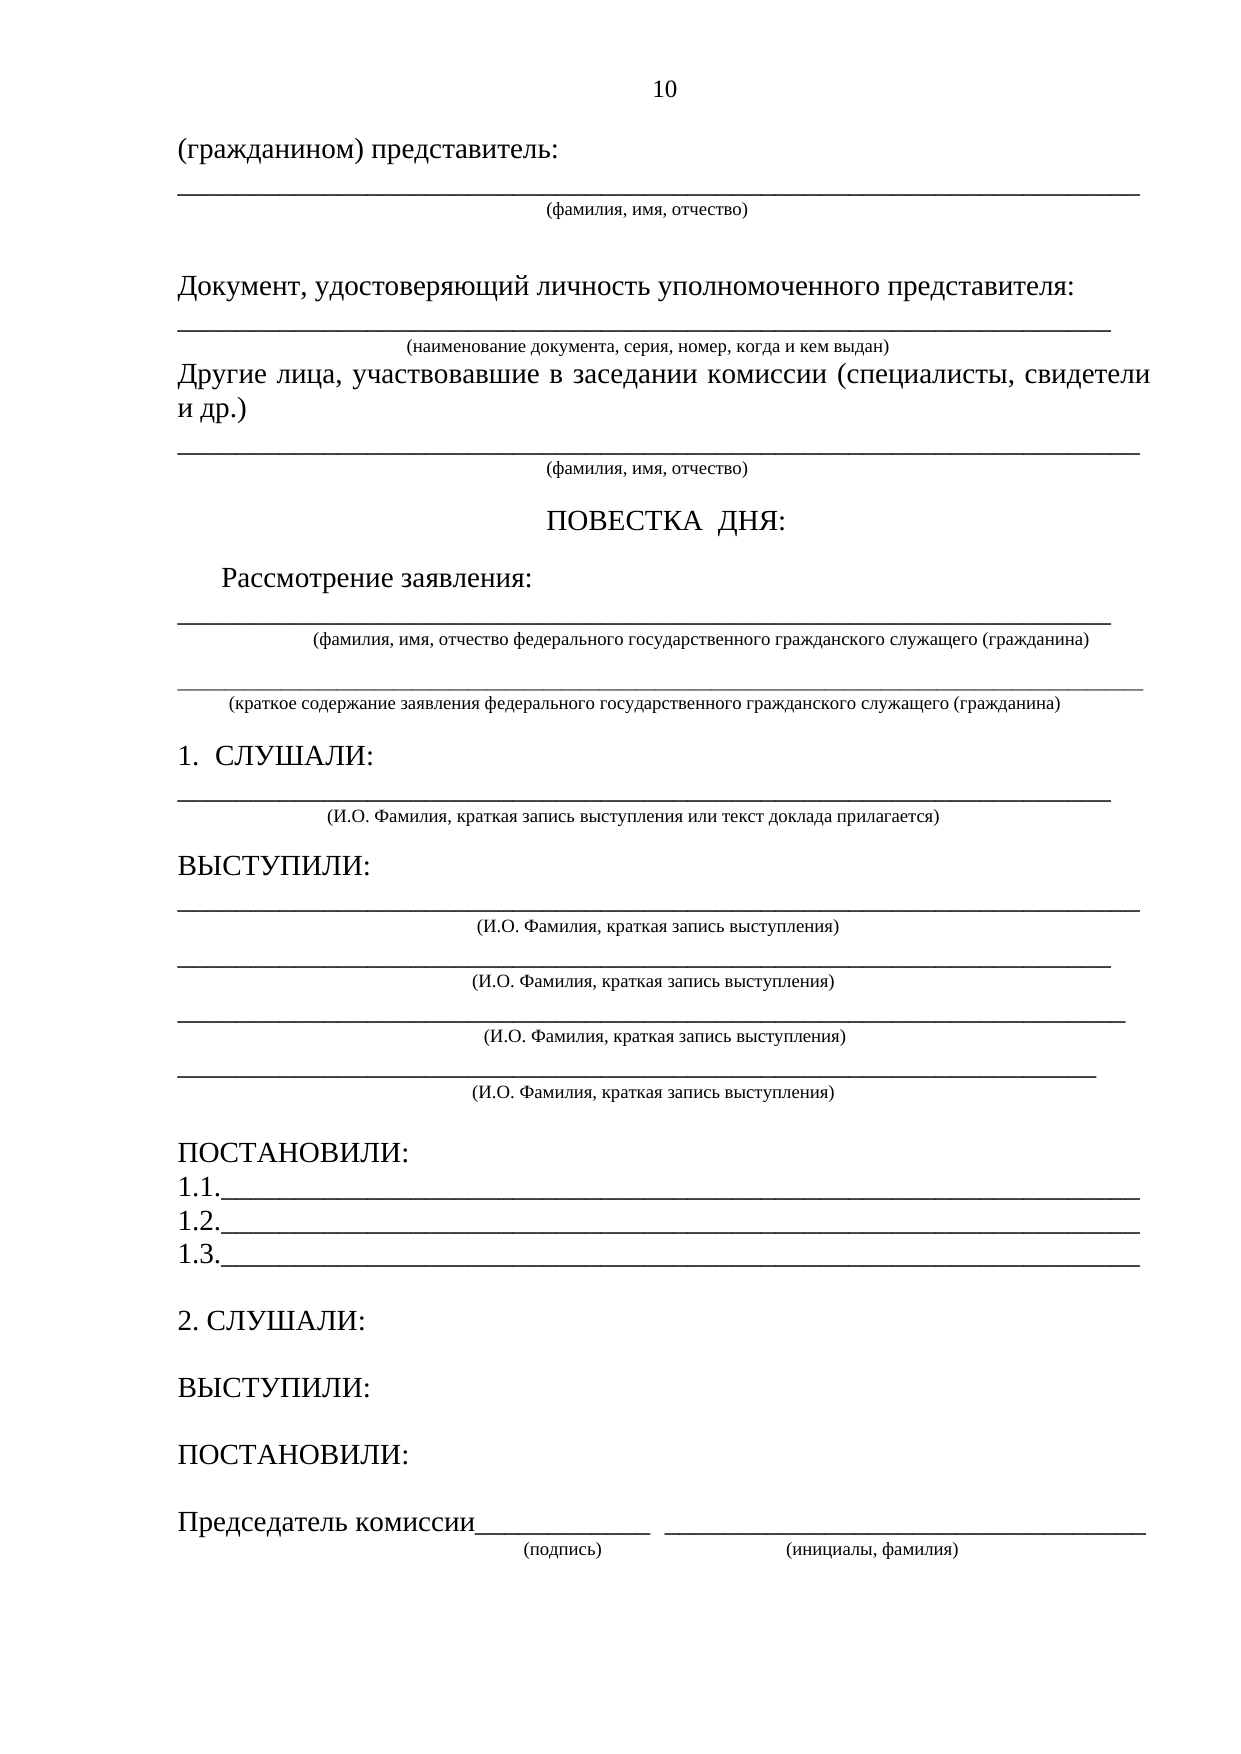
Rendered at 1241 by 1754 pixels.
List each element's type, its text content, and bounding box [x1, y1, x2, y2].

text ________________________________________________________________ [177, 302, 1152, 335]
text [177, 131, 1152, 198]
text _______________________________________________________________ [177, 1047, 1152, 1081]
text 2. СЛУШАЛИ: [177, 1303, 1152, 1337]
text ВЫСТУПИЛИ: [177, 1370, 1152, 1404]
text 1.3._______________________________________________________________ [177, 1236, 1152, 1270]
text (краткое содержание заявления федерального государственного гражданского служащего (гражданина) [177, 692, 1152, 714]
text (И.О. Фамилия, краткая запись выступления) [177, 1081, 1152, 1102]
text ________________________________________________________________ [177, 771, 1152, 805]
text (фамилия, имя, отчество федерального государственного гражданского служащего (гражданина) [177, 628, 1152, 649]
text (И.О. Фамилия, краткая запись выступления) [177, 970, 1152, 992]
text ________________________________________________________________ [177, 594, 1152, 628]
text ПОВЕСТКА ДНЯ: [472, 503, 1152, 536]
text Другие лица, участвовавшие в заседании комиссии (специалисты, свидетели и др.) [177, 357, 1152, 424]
text _______________________________________________________________________________________________________ [177, 671, 1152, 692]
list СЛУШАЛИ: [177, 738, 1152, 771]
text __________________________________________________________________ [177, 882, 1152, 915]
text (И.О. Фамилия, краткая запись выступления или текст доклада прилагается) [177, 805, 1152, 827]
text (И.О. Фамилия, краткая запись выступления) [177, 1025, 1152, 1047]
text _________________________________________________________________ [177, 992, 1152, 1025]
text 1.1._______________________________________________________________1.2._______________________________________________________________ [177, 1169, 1152, 1236]
text ПОСТАНОВИЛИ: [177, 1437, 1152, 1471]
text ВЫСТУПИЛИ: [177, 848, 1152, 882]
text Документ, удостоверяющий личность уполномоченного представителя: [177, 268, 1152, 302]
text (подпись) (инициалы, фамилия) [177, 1538, 1152, 1560]
text (И.О. Фамилия, краткая запись выступления) [177, 915, 1152, 937]
text ПОСТАНОВИЛИ: [177, 1136, 1152, 1169]
text (фамилия, имя, отчество) [472, 198, 1152, 220]
text ________________________________________________________________ [177, 937, 1152, 970]
text Председатель комиссии____________ _________________________________ [177, 1504, 1152, 1538]
text (наименование документа, серия, номер, когда и кем выдан) [177, 335, 1152, 357]
text Рассмотрение заявления: [177, 561, 1152, 594]
text (фамилия, имя, отчество) [472, 457, 1152, 479]
text __________________________________________________________________ [177, 424, 1152, 457]
